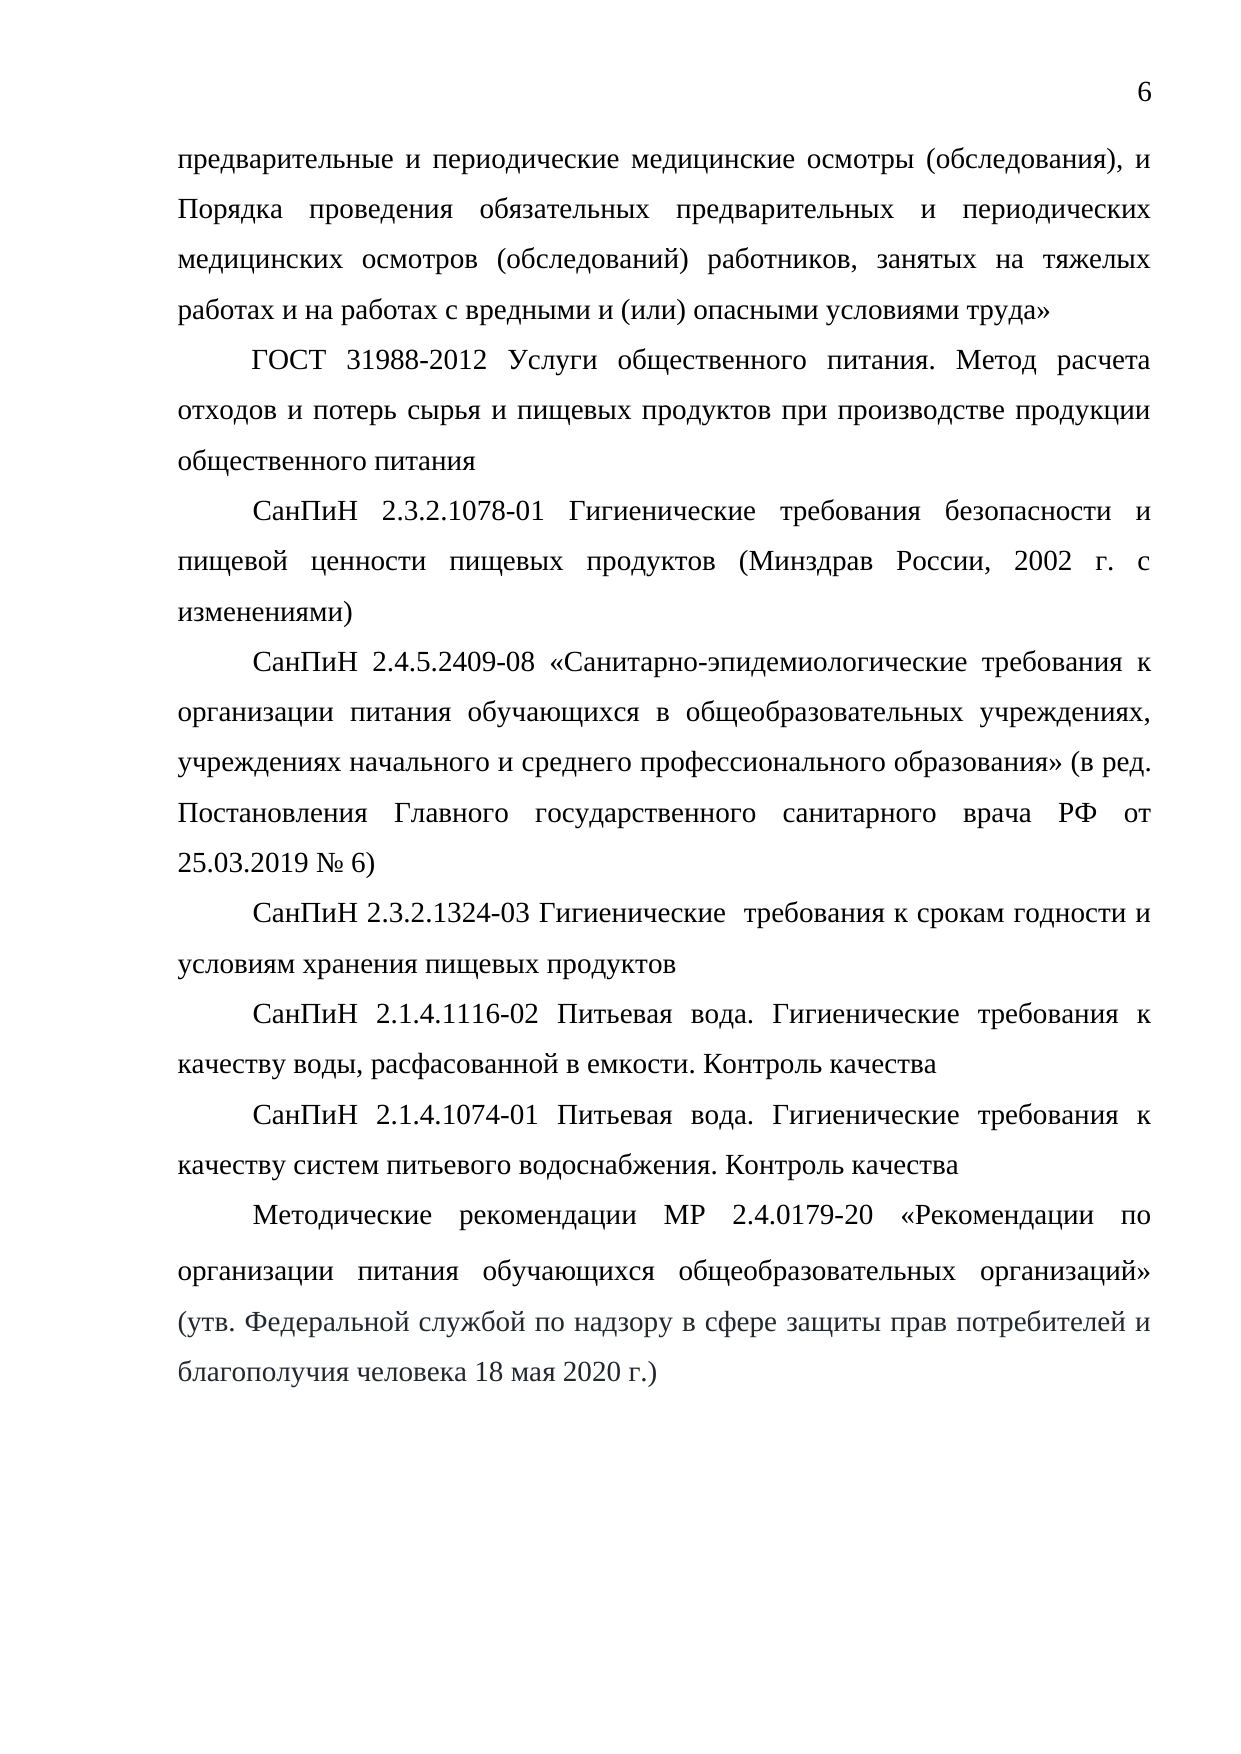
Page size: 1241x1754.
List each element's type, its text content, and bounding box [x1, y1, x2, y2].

text СанПиН 2.3.2.1324-03 Гигиенические требования к срокам годности и условиям хранения пищевых продуктов [177, 896, 1152, 979]
text Методические рекомендации МР 2.4.0179-20 «Рекомендации по организации питания обучающихся общеобразовательных организаций» (утв. Федеральной службой по надзору в сфере защиты прав потребителей и благополучия человека 18 мая 2020 г.) [177, 1197, 1152, 1388]
text СанПиН 2.1.4.1074-01 Питьевая вода. Гигиенические требования к качеству систем питьевого водоснабжения. Контроль качества [177, 1097, 1152, 1181]
text СанПиН 2.4.5.2409-08 «Санитарно-эпидемиологические требования к организации питания обучающихся в общеобразовательных учреждениях, учреждениях начального и среднего профессионального образования» (в ред. Постановления Главного государственного санитарного врача РФ от 25.03.2019 № 6) [177, 644, 1152, 879]
text СанПиН 2.1.4.1116-02 Питьевая вода. Гигиенические требования к качеству воды, расфасованной в емкости. Контроль качества [177, 996, 1152, 1080]
text ГОСТ 31988-2012 Услуги общественного питания. Метод расчета отходов и потерь сырья и пищевых продуктов при производстве продукции общественного питания [177, 342, 1152, 476]
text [177, 141, 1152, 325]
text СанПиН 2.3.2.1078-01 Гигиенические требования безопасности и пищевой ценности пищевых продуктов (Минздрав России, 2002 г. с изменениями) [177, 493, 1152, 627]
